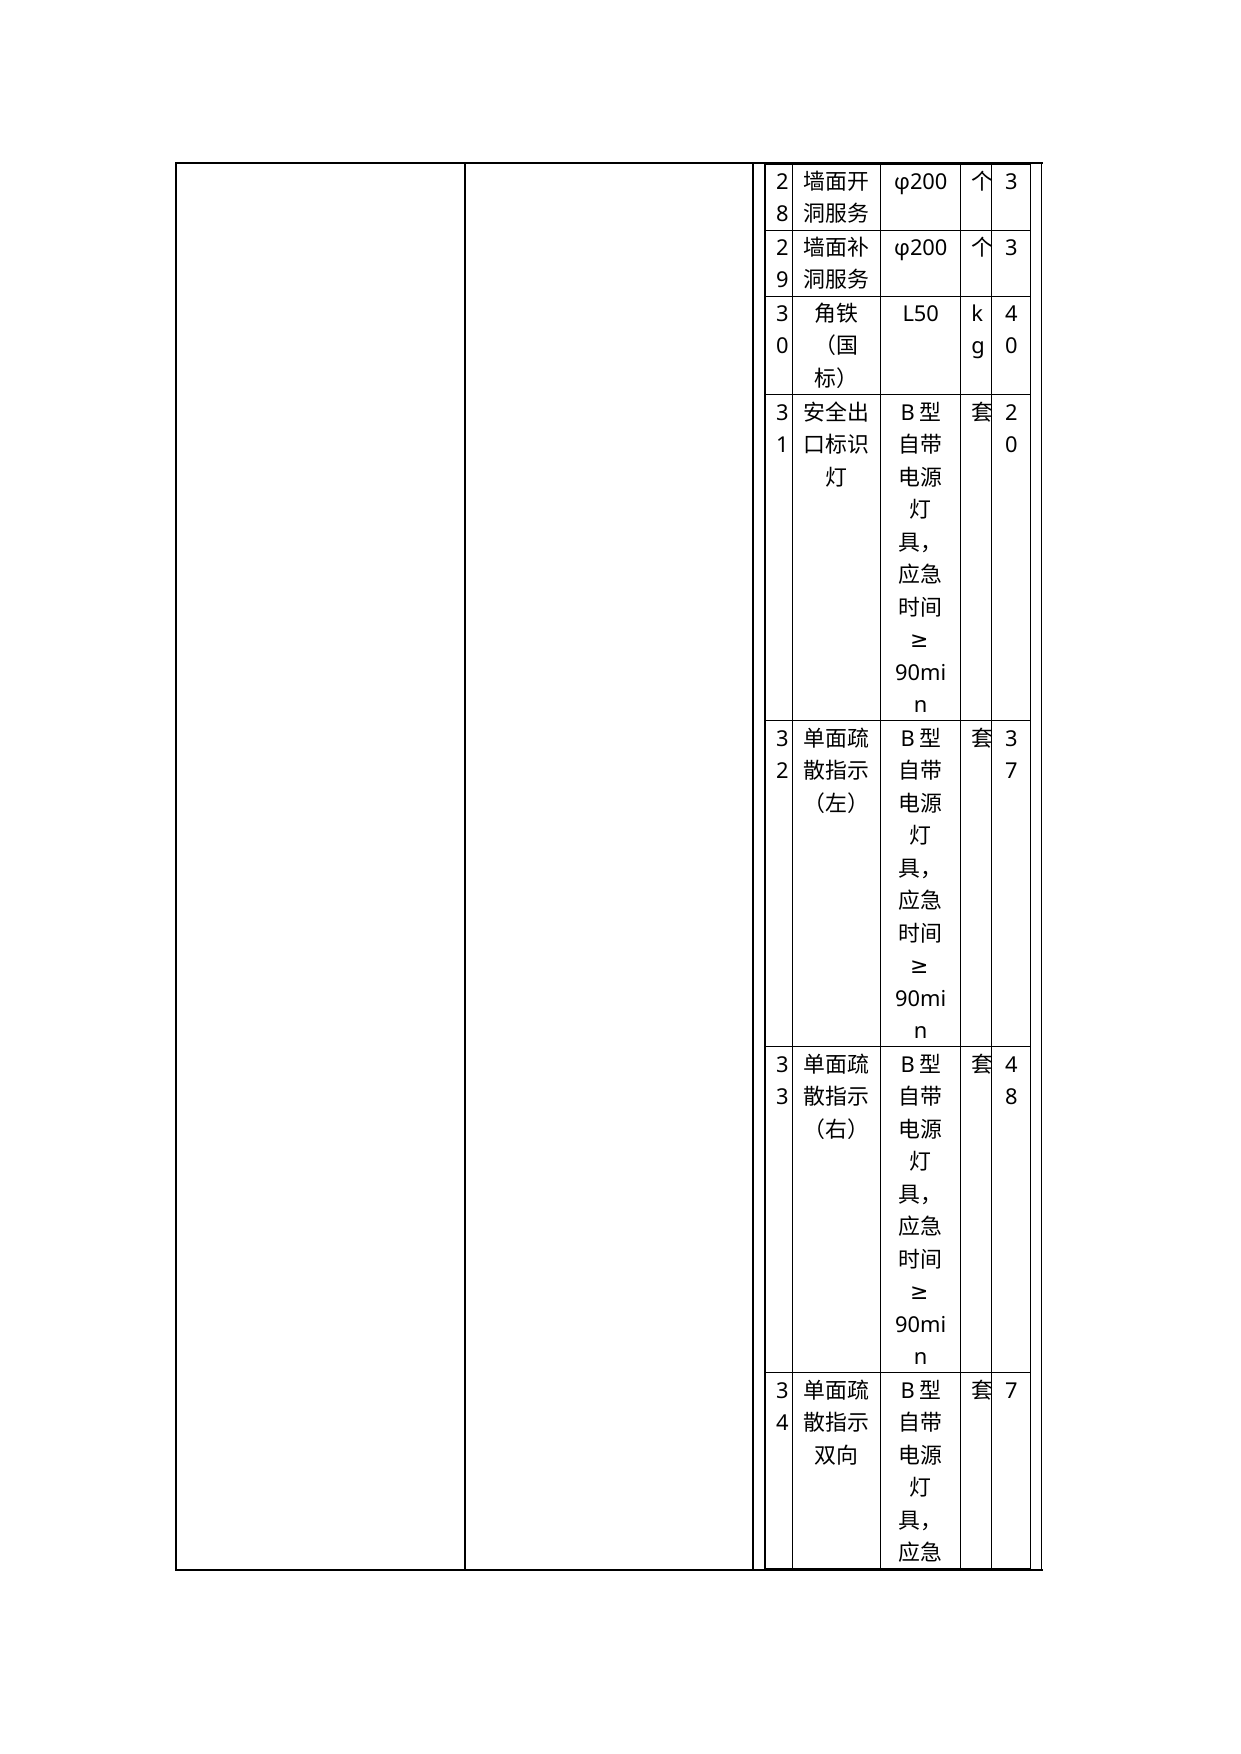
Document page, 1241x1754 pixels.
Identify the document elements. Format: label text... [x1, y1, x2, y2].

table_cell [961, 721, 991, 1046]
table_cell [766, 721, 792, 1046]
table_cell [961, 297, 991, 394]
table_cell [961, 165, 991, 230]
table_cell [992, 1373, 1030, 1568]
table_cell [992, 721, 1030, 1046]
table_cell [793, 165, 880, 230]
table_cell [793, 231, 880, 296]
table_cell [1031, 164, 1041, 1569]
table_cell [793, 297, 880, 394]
table_cell ★ [466, 164, 752, 1569]
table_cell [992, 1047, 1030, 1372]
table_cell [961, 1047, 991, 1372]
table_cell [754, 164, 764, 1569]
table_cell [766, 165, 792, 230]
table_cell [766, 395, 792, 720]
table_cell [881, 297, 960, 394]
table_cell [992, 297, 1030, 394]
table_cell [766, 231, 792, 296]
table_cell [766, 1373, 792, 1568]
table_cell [881, 1047, 960, 1372]
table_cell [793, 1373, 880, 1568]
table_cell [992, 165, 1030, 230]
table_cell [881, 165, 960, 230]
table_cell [793, 1047, 880, 1372]
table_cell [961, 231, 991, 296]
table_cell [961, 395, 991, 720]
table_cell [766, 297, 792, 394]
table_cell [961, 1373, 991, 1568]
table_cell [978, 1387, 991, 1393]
table_cell 1 [177, 164, 464, 1569]
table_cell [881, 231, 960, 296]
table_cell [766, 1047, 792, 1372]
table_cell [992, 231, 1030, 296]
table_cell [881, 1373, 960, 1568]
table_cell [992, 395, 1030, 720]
